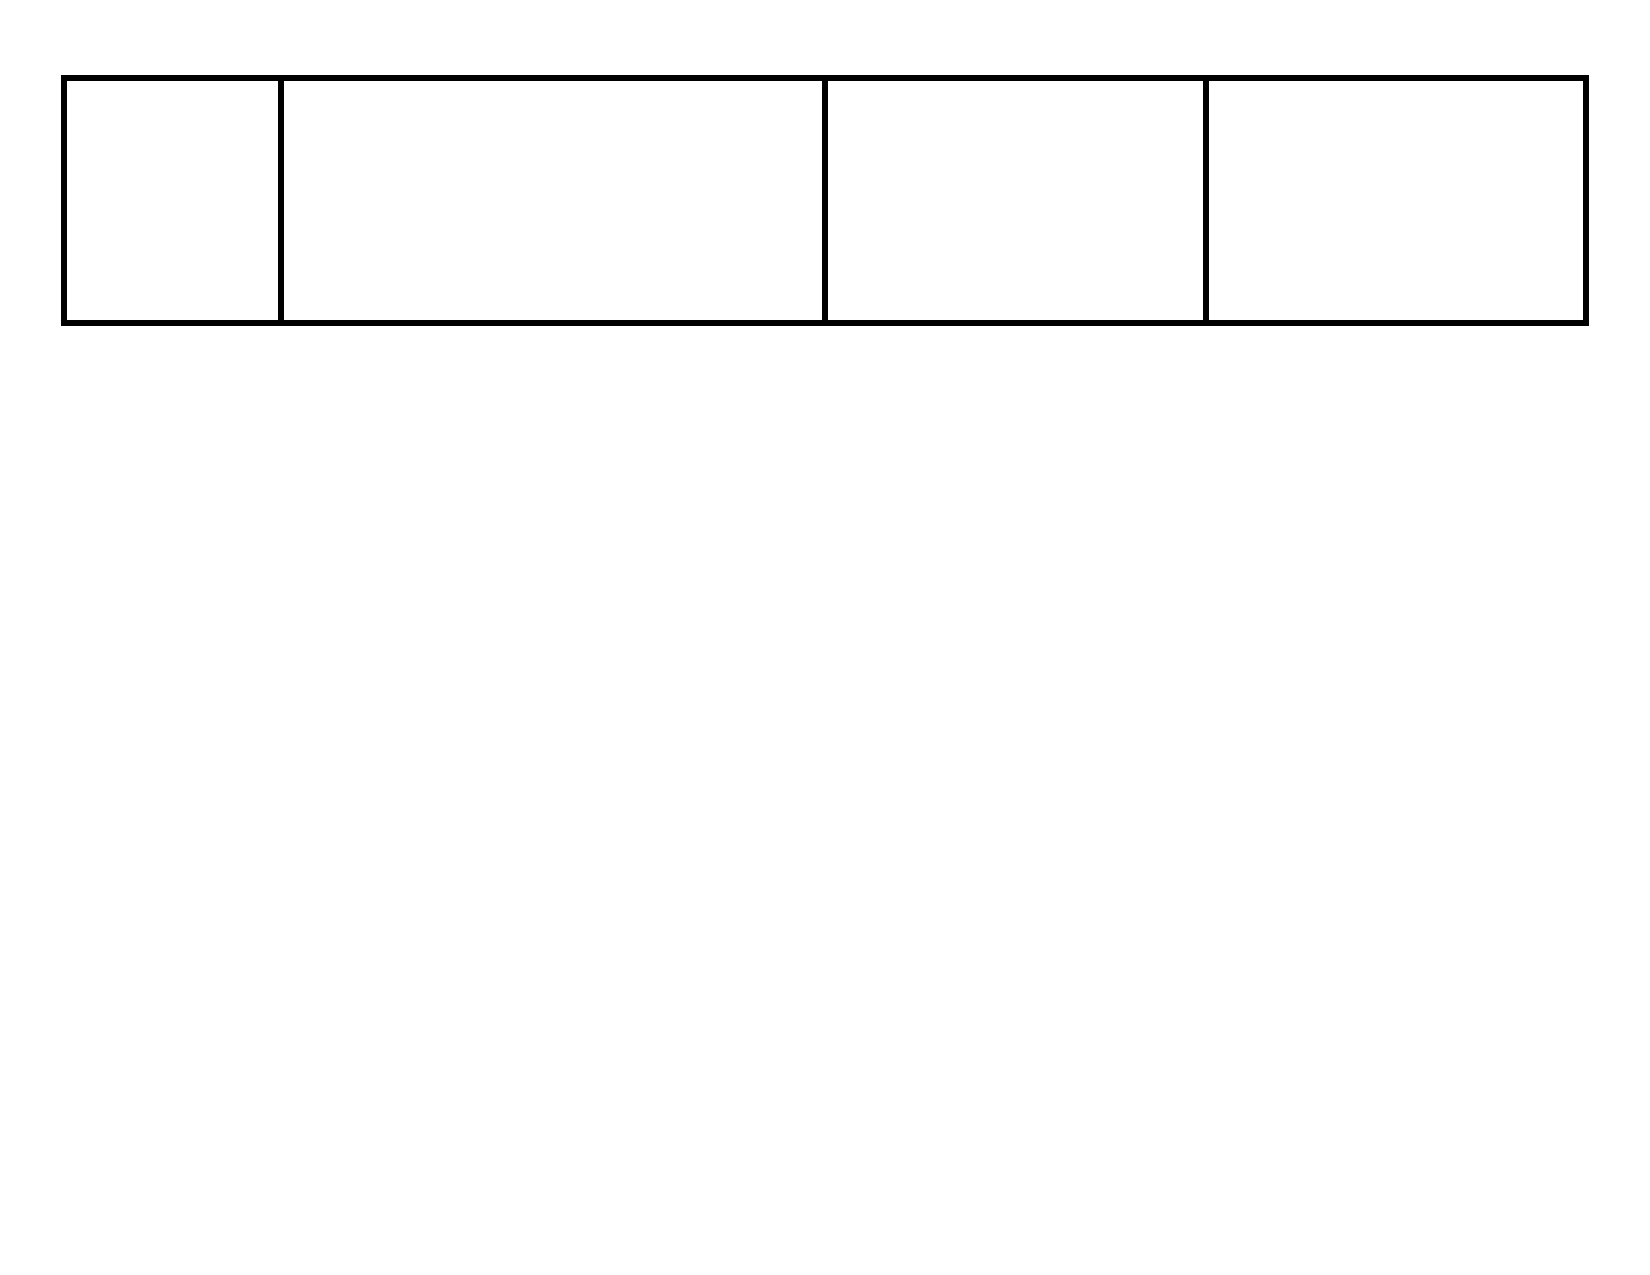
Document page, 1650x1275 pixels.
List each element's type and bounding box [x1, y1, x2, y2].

table_cell [1209, 81, 1583, 320]
table_cell [828, 81, 1203, 320]
table_cell [67, 81, 278, 320]
table_cell [284, 81, 822, 320]
